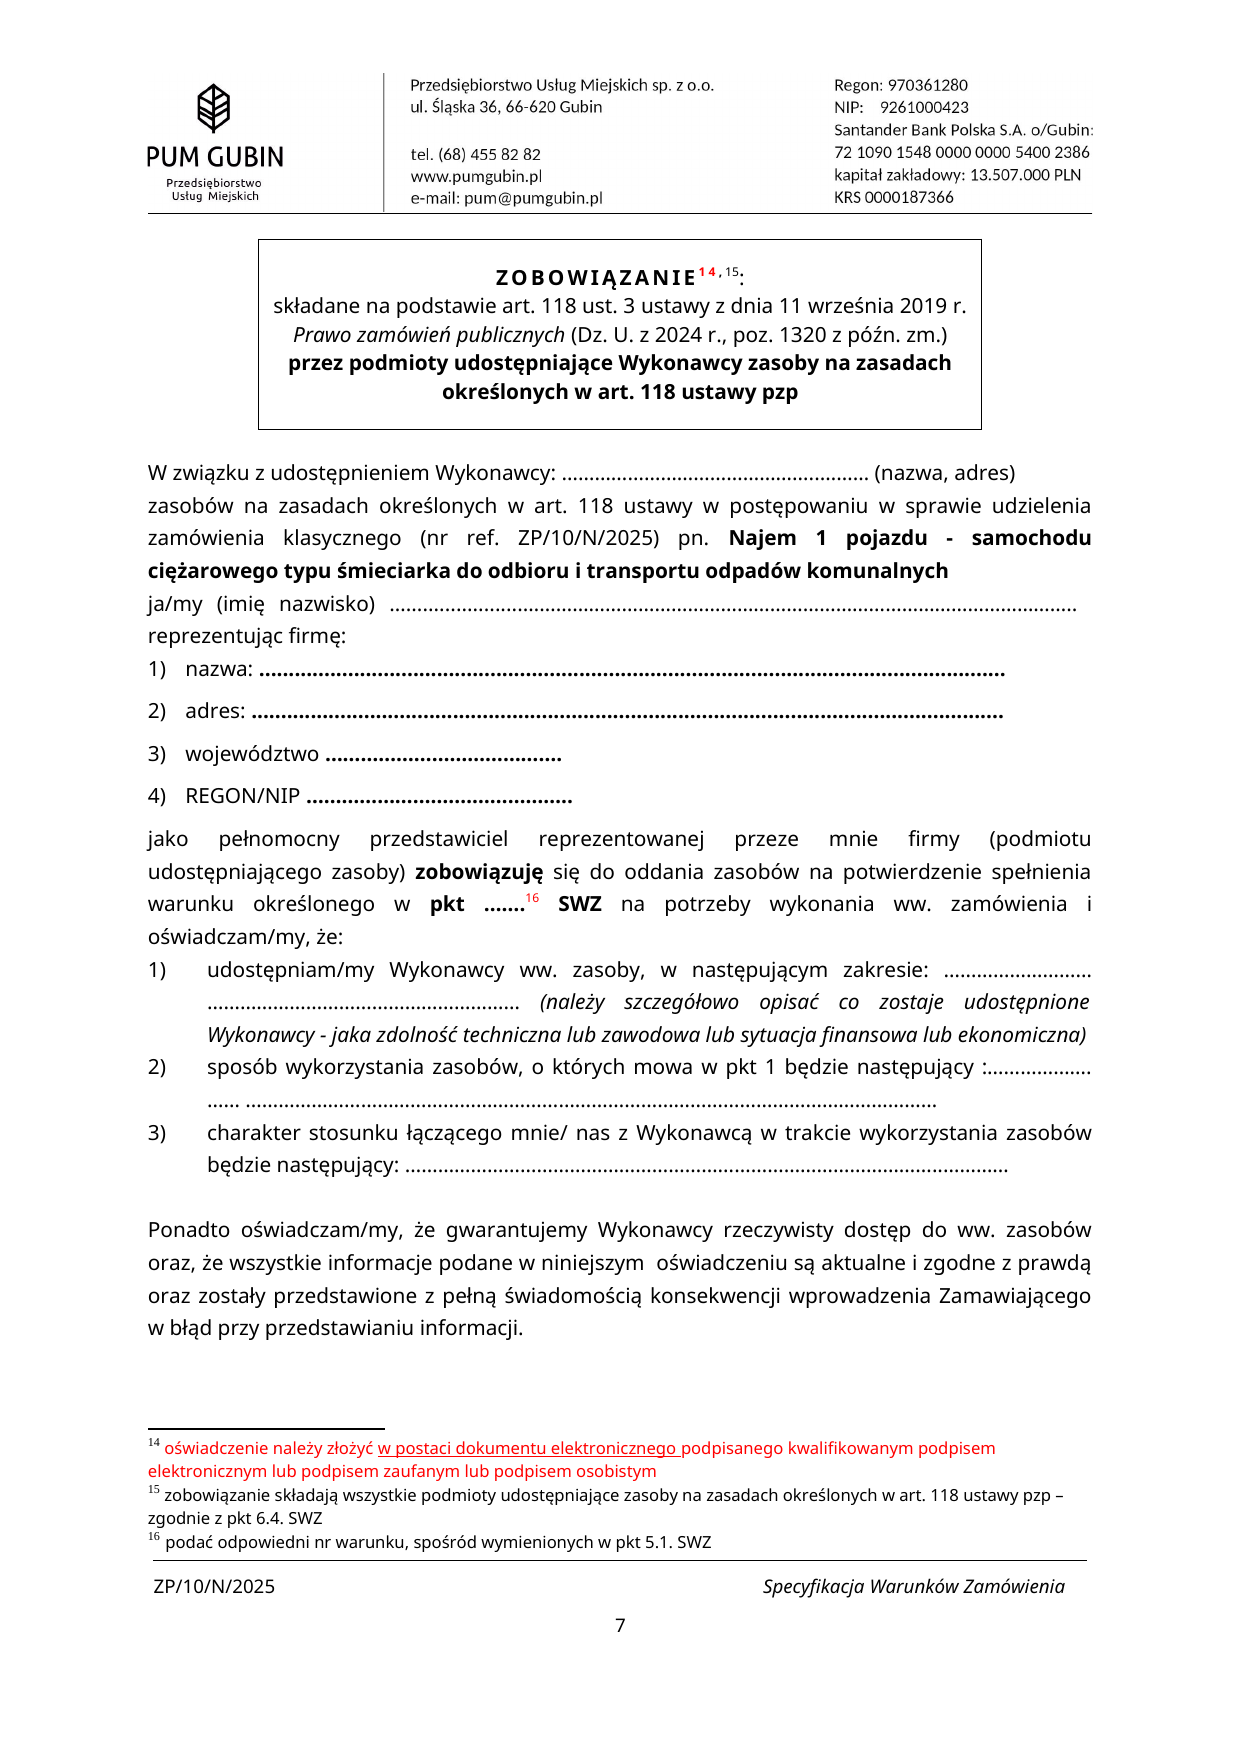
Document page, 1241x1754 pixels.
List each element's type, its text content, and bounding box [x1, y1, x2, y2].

table_header zobowiązanie,: składane na podstawie art. 118 ust. 3 ustawy z dnia 11 września 2019 r. Prawo zamówień publicznych (Dz. U. z 2024 r., poz. 1320 z późn. zm.) przez podmioty udostępniające Wykonawcy zasoby na zasadach określonych w art. 118 ustawy pzp [259, 240, 981, 429]
list nazwa: .............................................................................................................................. [148, 654, 1092, 682]
text W związku z udostępnieniem Wykonawcy: ………………………………………..……… (nazwa, adres) [148, 458, 1092, 487]
text zasobów na zasadach określonych w art. 118 ustawy w postępowaniu w sprawie udzielenia zamówienia klasycznego (nr ref. ZP/10/N/2025) pn. Najem 1 pojazdu - samochodu ciężarowego typu śmieciarka do odbioru i transportu odpadów komunalnych [148, 491, 1092, 584]
list sposób wykorzystania zasobów, o których mowa w pkt 1 będzie następujący :……………….…… ……………………………………………………………………………………………………………… [148, 1052, 1092, 1113]
picture [147, 73, 1093, 212]
list adres: ............................................................................................................................... [148, 696, 1092, 725]
list udostępniam/my Wykonawcy ww. zasoby, w następującym zakresie: ……………………… ………………………………………………… (należy szczegółowo opisać co zostaje udostępnione Wykonawcy - jaka zdolność techniczna lub zawodowa lub sytuacja finansowa lub ekonomiczna) [148, 955, 1092, 1048]
list charakter stosunku łączącego mnie/ nas z Wykonawcą w trakcie wykorzystania zasobów będzie następujący: ……………………………………………………………………………………..………… [148, 1118, 1092, 1179]
list REGON/NIP …………………….……………….. [148, 782, 1092, 810]
text jako pełnomocny przedstawiciel reprezentowanej przeze mnie firmy (podmiotu udostępniającego zasoby) zobowiązuję się do oddania zasobów na potwierdzenie spełnienia warunku określonego w pkt ……. SWZ na potrzeby wykonania ww. zamówienia i oświadczam/my, że: [148, 824, 1092, 951]
text Ponadto oświadczam/my, że gwarantujemy Wykonawcy rzeczywisty dostęp do ww. zasobów oraz, że wszystkie informacje podane w niniejszym oświadczeniu są aktualne i zgodne z prawdą oraz zostały przedstawione z pełną świadomością konsekwencji wprowadzenia Zamawiającego w błąd przy przedstawianiu informacji. [148, 1216, 1092, 1342]
text ja/my (imię nazwisko) ….....................……………………………………………………………………………………….. reprezentując firmę: [148, 589, 1092, 650]
list województwo …………………………………. [148, 739, 1092, 767]
